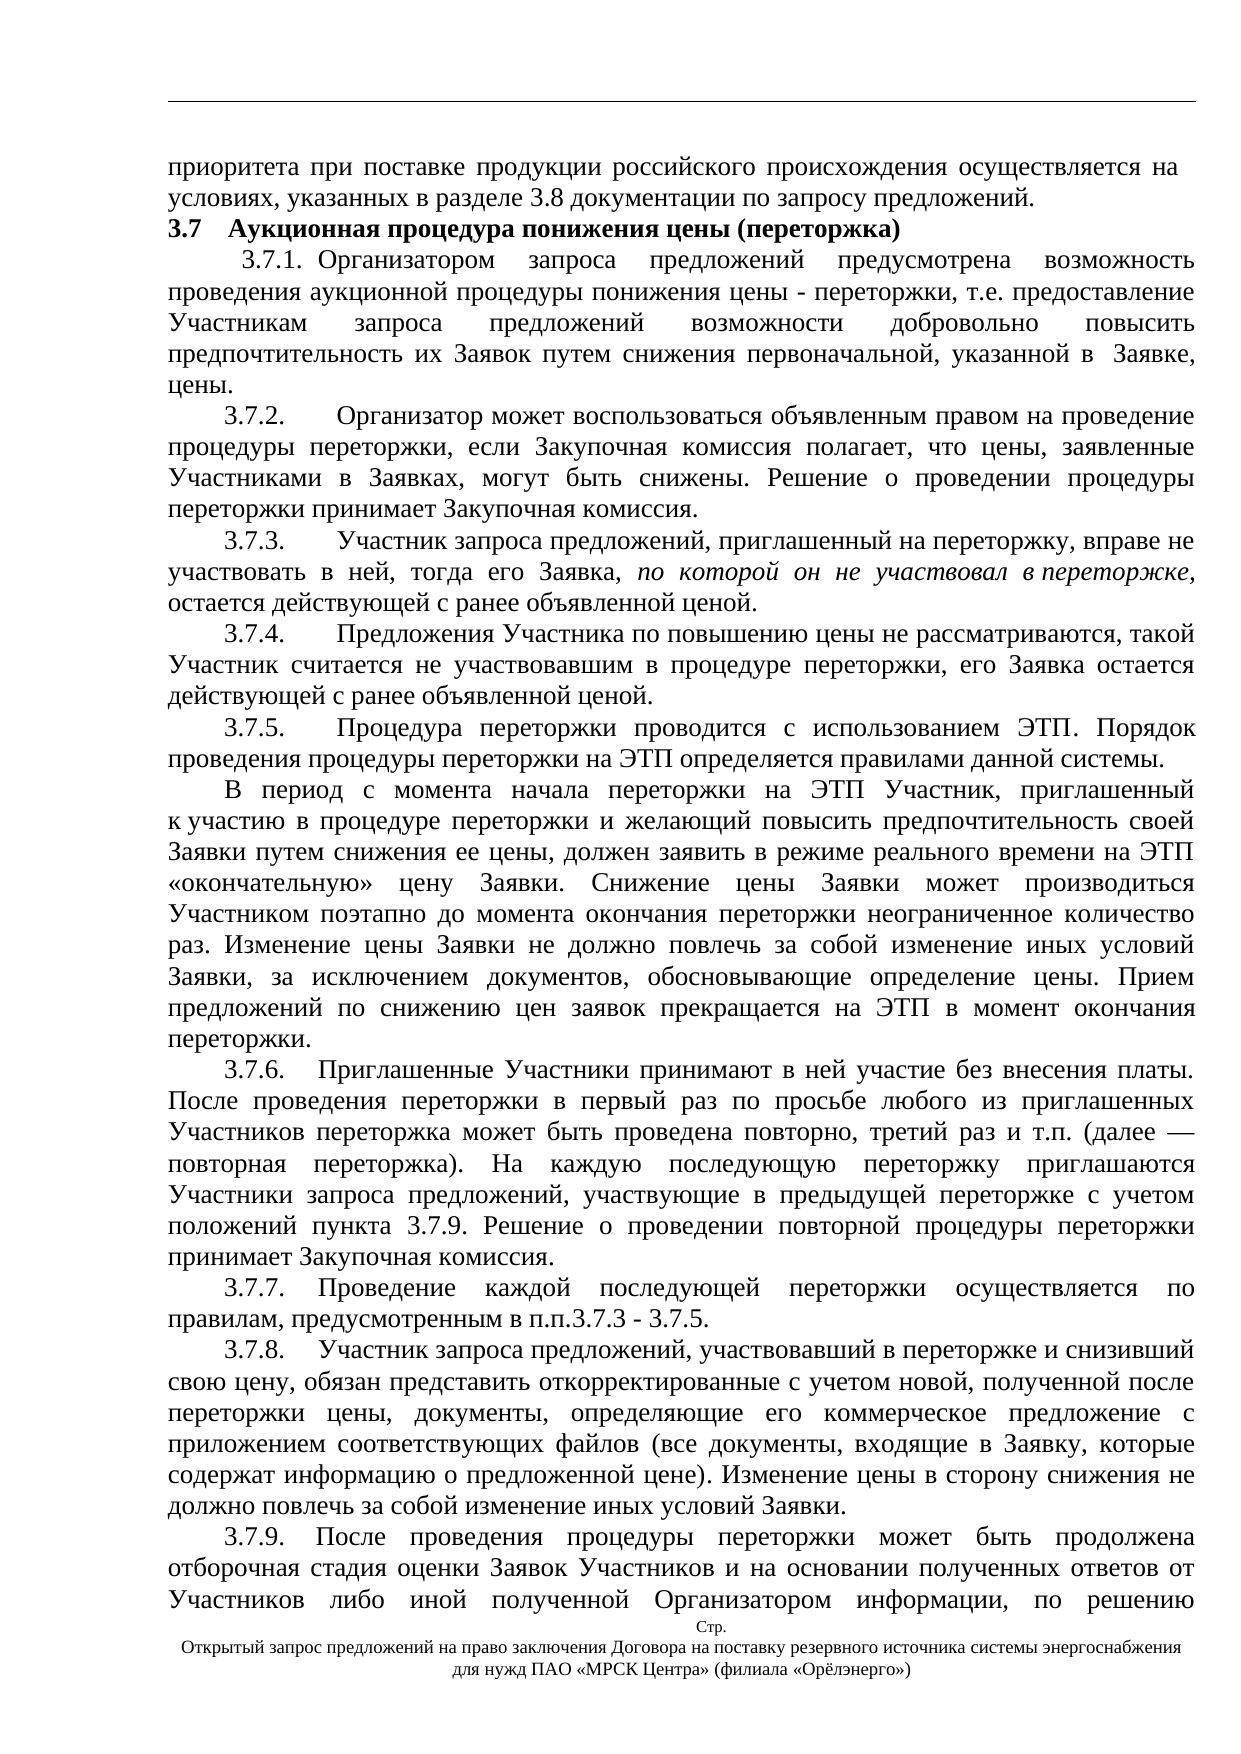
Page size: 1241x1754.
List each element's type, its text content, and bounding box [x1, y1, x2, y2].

list Проведение каждой последующей переторжки осуществляется по правилам, предусмотренным в п.п.3.7.3 - 3.7.5. [168, 1271, 1196, 1333]
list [168, 150, 1179, 212]
list Участник запроса предложений, участвовавший в переторжке и снизивший свою цену, обязан представить откорректированные с учетом новой, полученной после переторжки цены, документы, определяющие его коммерческое предложение с приложением соответствующих файлов (все документы, входящие в Заявку, которые содержат информацию о предложенной цене). Изменение цены в сторону снижения не должно повлечь за собой изменение иных условий Заявки. [168, 1333, 1196, 1520]
list Приглашенные Участники принимают в ней участие без внесения платы. После проведения переторжки в первый раз по просьбе любого из приглашенных Участников переторжка может быть проведена повторно, третий раз и т.п. (далее — повторная переторжка). На каждую последующую переторжку приглашаются Участники запроса предложений, участвующие в предыдущей переторжке с учетом положений пункта 3.7.9. Решение о проведении повторной процедуры переторжки принимает Закупочная комиссия. [168, 1053, 1196, 1271]
list Предложения Участника по повышению цены не рассматриваются, такой Участник считается не участвовавшим в процедуре переторжки, его Заявка остается действующей с ранее объявленной ценой. [168, 617, 1196, 711]
text В период с момента начала переторжки на ЭТП Участник, приглашенный к участию в процедуре переторжки и желающий повысить предпочтительность своей Заявки путем снижения ее цены, должен заявить в режиме реального времени на ЭТП «окончательную» цену Заявки. Снижение цены Заявки может производиться Участником поэтапно до момента окончания переторжки неограниченное количество раз. Изменение цены Заявки не должно повлечь за собой изменение иных условий Заявки, за исключением документов, обосновывающие определение цены. Прием предложений по снижению цен заявок прекращается на ЭТП в момент окончания переторжки. [168, 773, 1196, 1053]
list Организатор может воспользоваться объявленным правом на проведение процедуры переторжки, если Закупочная комиссия полагает, что цены, заявленные Участниками в Заявках, могут быть снижены. Решение о проведении процедуры переторжки принимает Закупочная комиссия. [168, 399, 1196, 524]
list Процедура переторжки проводится с использованием ЭТП. Порядок проведения процедуры переторжки на ЭТП определяется правилами данной системы. [168, 711, 1196, 773]
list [168, 1520, 1196, 1614]
list Участник запроса предложений, приглашенный на переторжку, вправе не участвовать в ней, тогда его Заявка, по которой он не участвовал в переторжке, остается действующей с ранее объявленной ценой. [168, 524, 1196, 617]
subtitle Аукционная процедура понижения цены (переторжка) [168, 212, 1196, 243]
list Организатором запроса предложений предусмотрена возможность проведения аукционной процедуры понижения цены - переторжки, т.е. предоставление Участникам запроса предложений возможности добровольно повысить предпочтительность их Заявок путем снижения первоначальной, указанной в Заявке, цены. [168, 243, 1196, 399]
